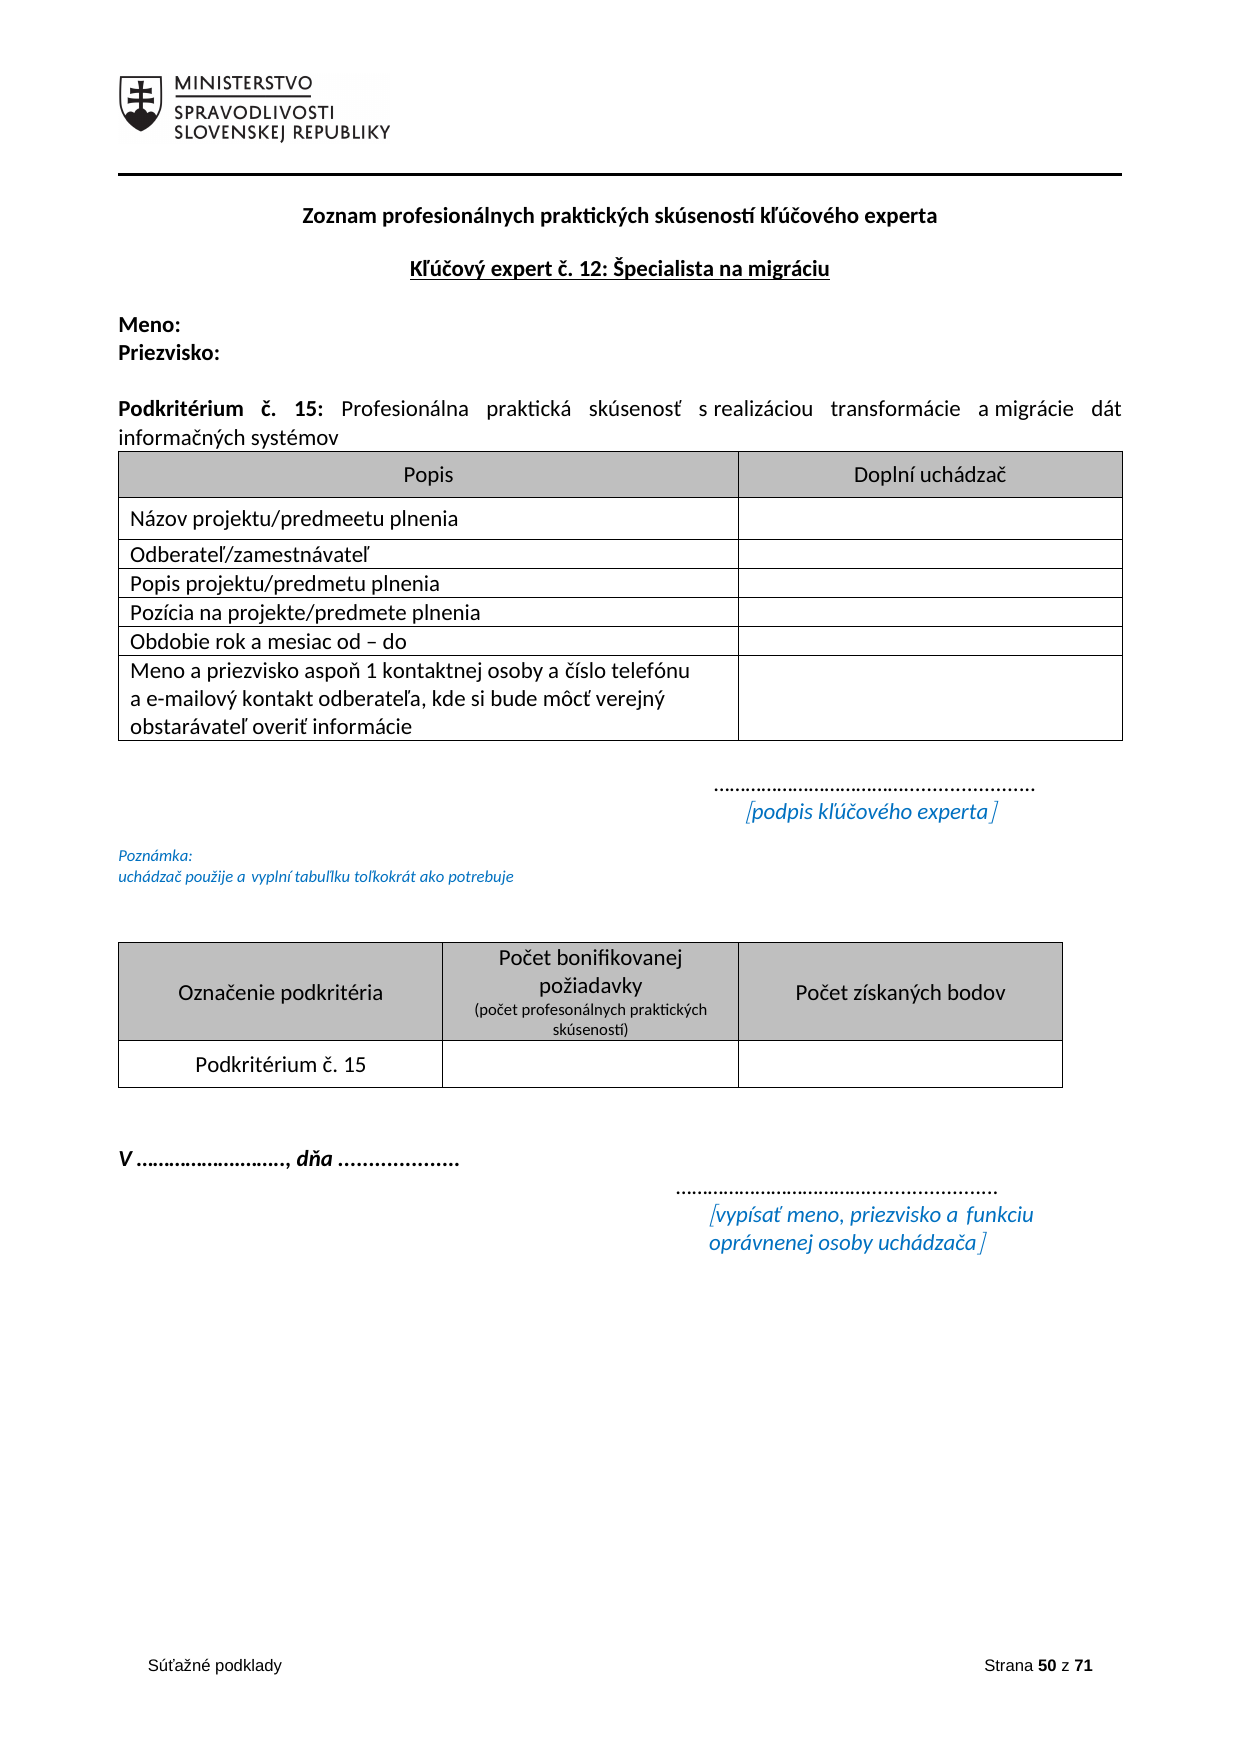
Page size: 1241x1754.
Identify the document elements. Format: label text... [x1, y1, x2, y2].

table_cell [443, 1041, 738, 1087]
table_cell [739, 627, 1122, 655]
table_cell Pozícia na projekte/predmete plnenia [119, 598, 738, 626]
table_cell [739, 598, 1122, 626]
text Kľúčový expert č. 12: Špecialista na migráciu [118, 254, 1122, 282]
text uchádzač použije a vyplní tabuľlku toľkokrát ako potrebuje [118, 866, 1122, 886]
table_header Počet získaných bodov [739, 943, 1062, 1040]
table_cell [739, 498, 1122, 539]
table_cell Popis projektu/predmetu plnenia [119, 569, 738, 597]
text vypísať meno, priezvisko a funkciu [118, 1200, 1122, 1228]
table_cell Odberateľ/zamestnávateľ [119, 540, 738, 568]
text oprávnenej osoby uchádzača [635, 1228, 1122, 1256]
text V ……………….…….., dňa .................... ………………………………....................... [118, 1144, 1122, 1200]
table_header Označenie podkritéria [119, 943, 442, 1040]
table_cell Obdobie rok a mesiac od – do [119, 627, 738, 655]
table_cell Názov projektu/predmeetu plnenia [119, 498, 738, 539]
table_cell Podkritérium č. 15 [119, 1041, 442, 1087]
table_cell [739, 569, 1122, 597]
table_header Doplní uchádzač [739, 452, 1122, 497]
text Poznámka: [118, 846, 1047, 866]
picture [118, 73, 390, 144]
text ………………………………....................... [118, 769, 1122, 797]
table_cell Meno a priezvisko aspoň 1 kontaktnej osoby a číslo telefónu a e-mailový kontakt odberateľa, kde si bude môcť verejný obstarávateľ overiť informácie [119, 656, 738, 740]
text Podkritérium č. 15: Profesionálna praktická skúsenosť s realizáciou transformácie a migrácie dát informačných systémov [118, 394, 1122, 451]
table_header Počet bonifikovanej požiadavky (počet profesonálnych praktických skúseností) [443, 943, 738, 1040]
text Meno: [118, 311, 1122, 338]
table_cell [739, 1041, 1062, 1087]
text Priezvisko: [118, 338, 1122, 367]
table_cell [739, 656, 1122, 740]
subtitle Zoznam profesionálnych praktických skúseností kľúčového experta [118, 201, 1122, 229]
text podpis kľúčového experta [118, 797, 1122, 825]
table_header Popis [119, 452, 738, 497]
table_cell [739, 540, 1122, 568]
